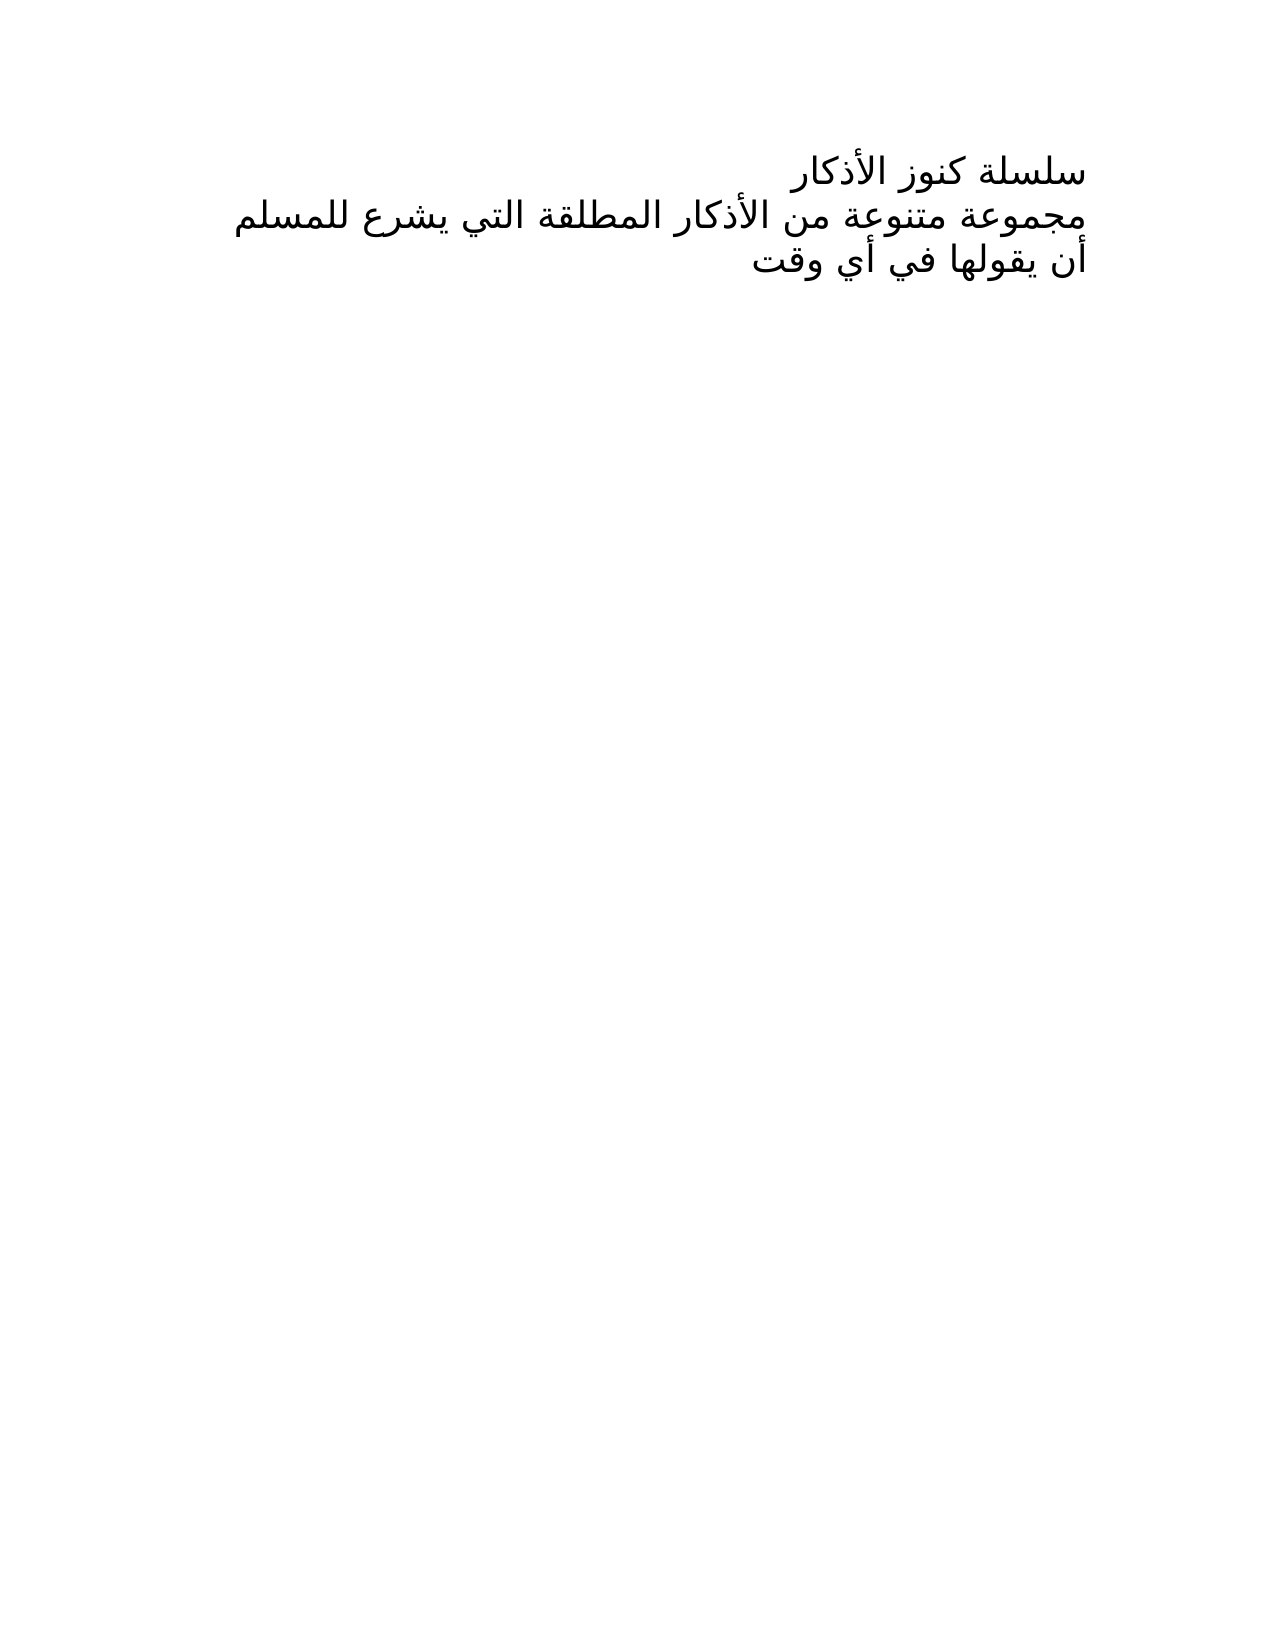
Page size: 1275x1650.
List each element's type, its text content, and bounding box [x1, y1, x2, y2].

text مجموعة متنوعة من الأذكار المطلقة التي يشرع للمسلم أن يقولها في أي وقت [187, 194, 1087, 281]
text سلسلة كنوز الأذكار [187, 150, 1087, 194]
